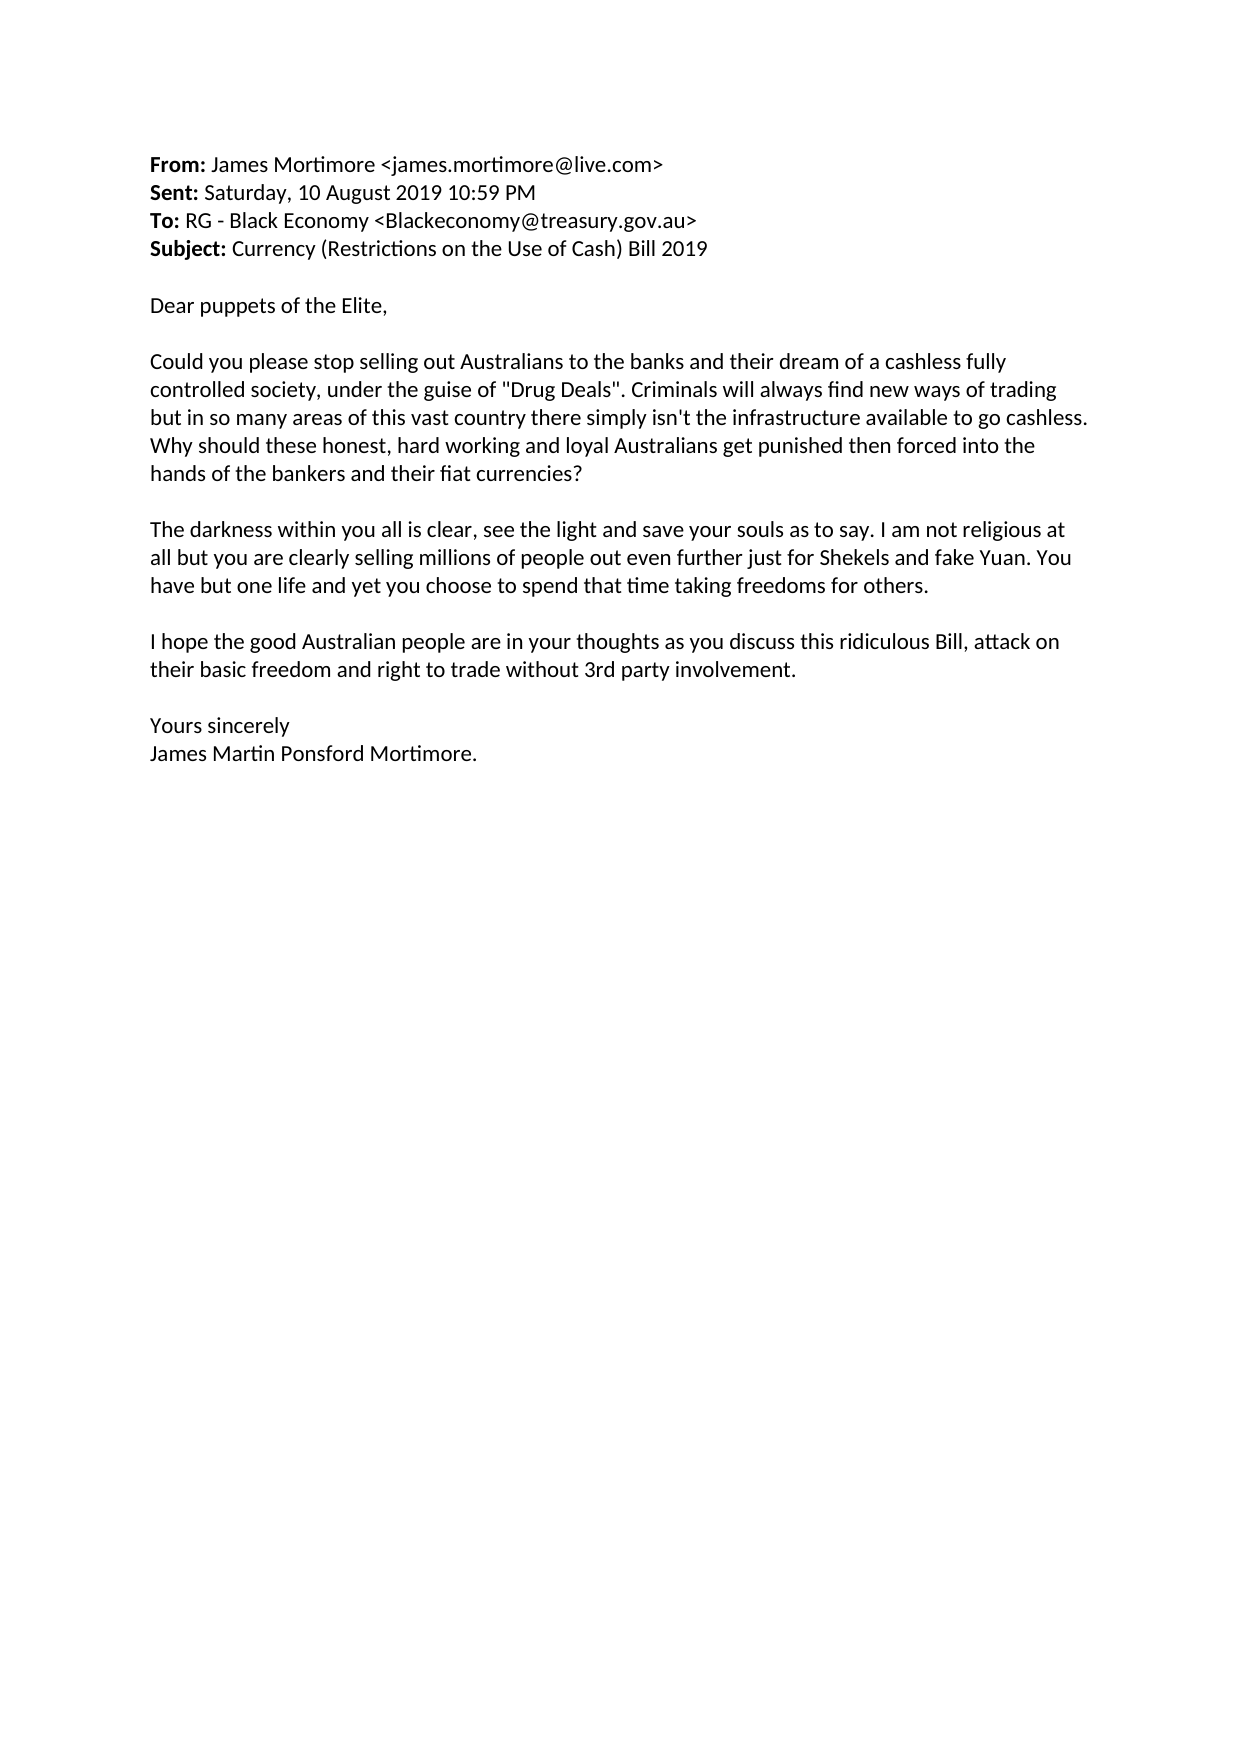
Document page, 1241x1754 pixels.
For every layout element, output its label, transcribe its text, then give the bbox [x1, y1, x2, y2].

text From: James Mortimore <james.mortimore@live.com> Sent: Saturday, 10 August 2019 10:59 PM To: RG - Black Economy <Blackeconomy@treasury.gov.au> Subject: Currency (Restrictions on the Use of Cash) Bill 2019 [150, 150, 1090, 262]
text Dear puppets of the Elite, Could you please stop selling out Australians to the banks and their dream of a cashless fully controlled society, under the guise of "Drug Deals". Criminals will always find new ways of trading but in so many areas of this vast country there simply isn't the infrastructure available to go cashless. Why should these honest, hard working and loyal Australians get punished then forced into the hands of the bankers and their fiat currencies? The darkness within you all is clear, see the light and save your souls as to say. I am not religious at all but you are clearly selling millions of people out even further just for Shekels and fake Yuan. You have but one life and yet you choose to spend that time taking freedoms for others. I hope the good Australian people are in your thoughts as you discuss this ridiculous Bill, attack on their basic freedom and right to trade without 3rd party involvement. Yours sincerely [150, 291, 1090, 739]
text James Martin Ponsford Mortimore. [150, 739, 1090, 795]
